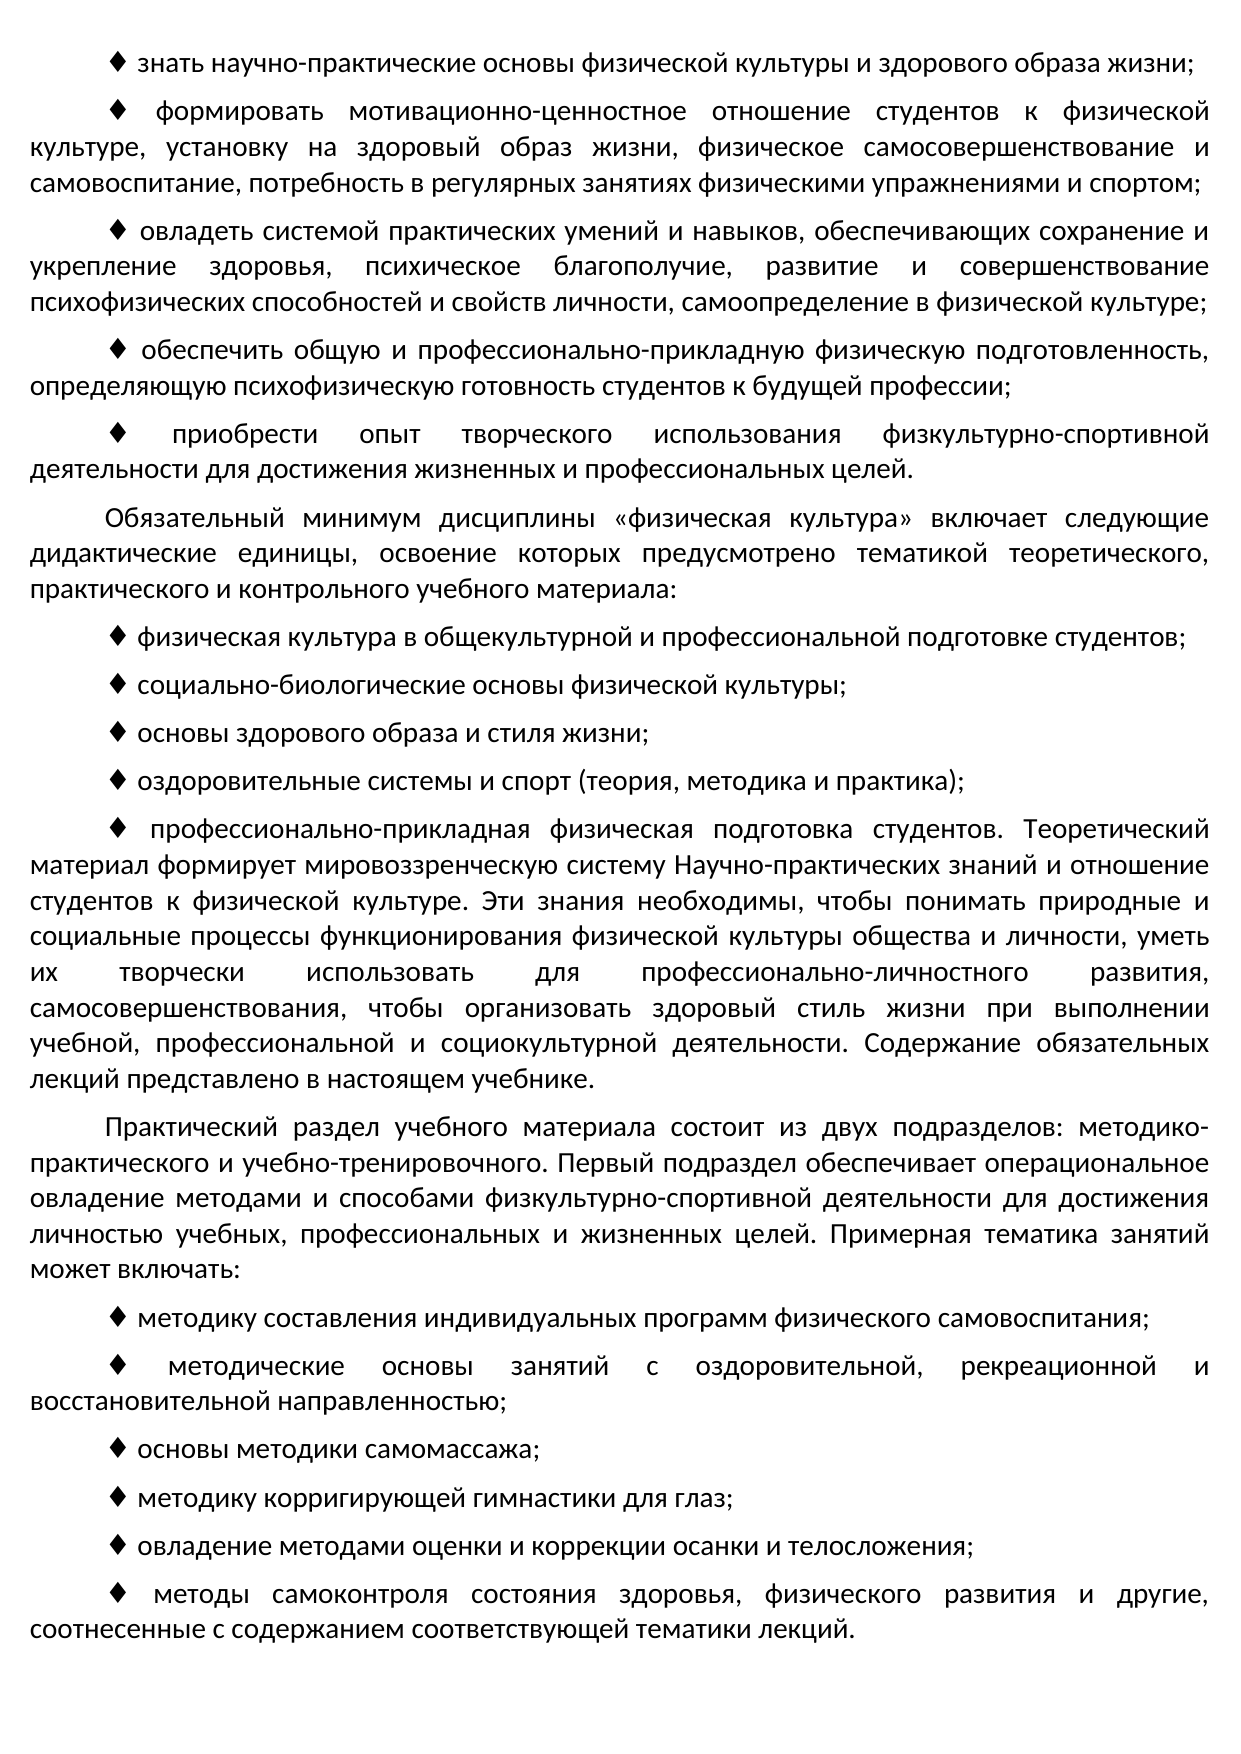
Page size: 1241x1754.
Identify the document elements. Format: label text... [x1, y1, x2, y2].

text ♦ знать научно-практические основы физической культуры и здорового образа жизни; [29, 44, 1211, 80]
text ♦ приобрести опыт творческого использования физкультурно-спортивной деятельности для достижения жизненных и профессиональных целей. [29, 415, 1211, 486]
text ♦ овладение методами оценки и коррекции осанки и телосложения; [29, 1527, 1211, 1562]
text ♦ методы самоконтроля состояния здоровья, физического развития и другие, соотнесенные с содержанием соответствующей тематики лекций. [29, 1575, 1211, 1646]
text ♦ формировать мотивационно-ценностное отношение студентов к физической культуре, установку на здоровый образ жизни, физическое самосовершенствование и самовоспитание, потребность в регулярных занятиях физическими упражнениями и спортом; [29, 92, 1211, 199]
text Практический раздел учебного материала состоит из двух подразделов: методико-практического и учебно-тренировочного. Первый подраздел обеспечивает операциональное овладение методами и способами физкультурно-спортивной деятельности для достижения личностью учебных, профессиональных и жизненных целей. Примерная тематика занятий может включать: [29, 1108, 1211, 1286]
text ♦ основы здорового образа и стиля жизни; [29, 714, 1211, 750]
text ♦ обеспечить общую и профессионально-прикладную физическую подготовленность, определяющую психофизическую готовность студентов к будущей профессии; [29, 331, 1211, 402]
text ♦ основы методики самомассажа; [29, 1431, 1211, 1466]
text ♦ методику составления индивидуальных программ физического самовоспитания; [29, 1299, 1211, 1334]
text ♦ физическая культура в общекультурной и профессиональной подготовке студентов; [29, 618, 1211, 654]
text ♦ социально-биологические основы физической культуры; [29, 666, 1211, 702]
text ♦ методику корригирующей гимнастики для глаз; [29, 1479, 1211, 1514]
text ♦ оздоровительные системы и спорт (теория, методика и практика); [29, 762, 1211, 798]
text ♦ профессионально-прикладная физическая подготовка студентов. Теоретический материал формирует мировоззренческую систему Научно-практических знаний и отношение студентов к физической культуре. Эти знания необходимы, чтобы понимать природные и социальные процессы функционирования физической культуры общества и личности, уметь их творчески использовать для профессионально-личностного развития, самосовершенствования, чтобы организовать здоровый стиль жизни при выполнении учебной, профессиональной и социокультурной деятельности. Содержание обязательных лекций представлено в настоящем учебнике. [29, 811, 1211, 1096]
text ♦ овладеть системой практических умений и навыков, обеспечивающих сохранение и укрепление здоровья, психическое благополучие, развитие и совершенствование психофизических способностей и свойств личности, самоопределение в физической культуре; [29, 212, 1211, 319]
text Обязательный минимум дисциплины «физическая культура» включает следующие дидактические единицы, освоение которых предусмотрено тематикой теоретического, практического и контрольного учебного материала: [29, 499, 1211, 606]
text ♦ методические основы занятий с оздоровительной, рекреационной и восстановительной направленностью; [29, 1347, 1211, 1418]
